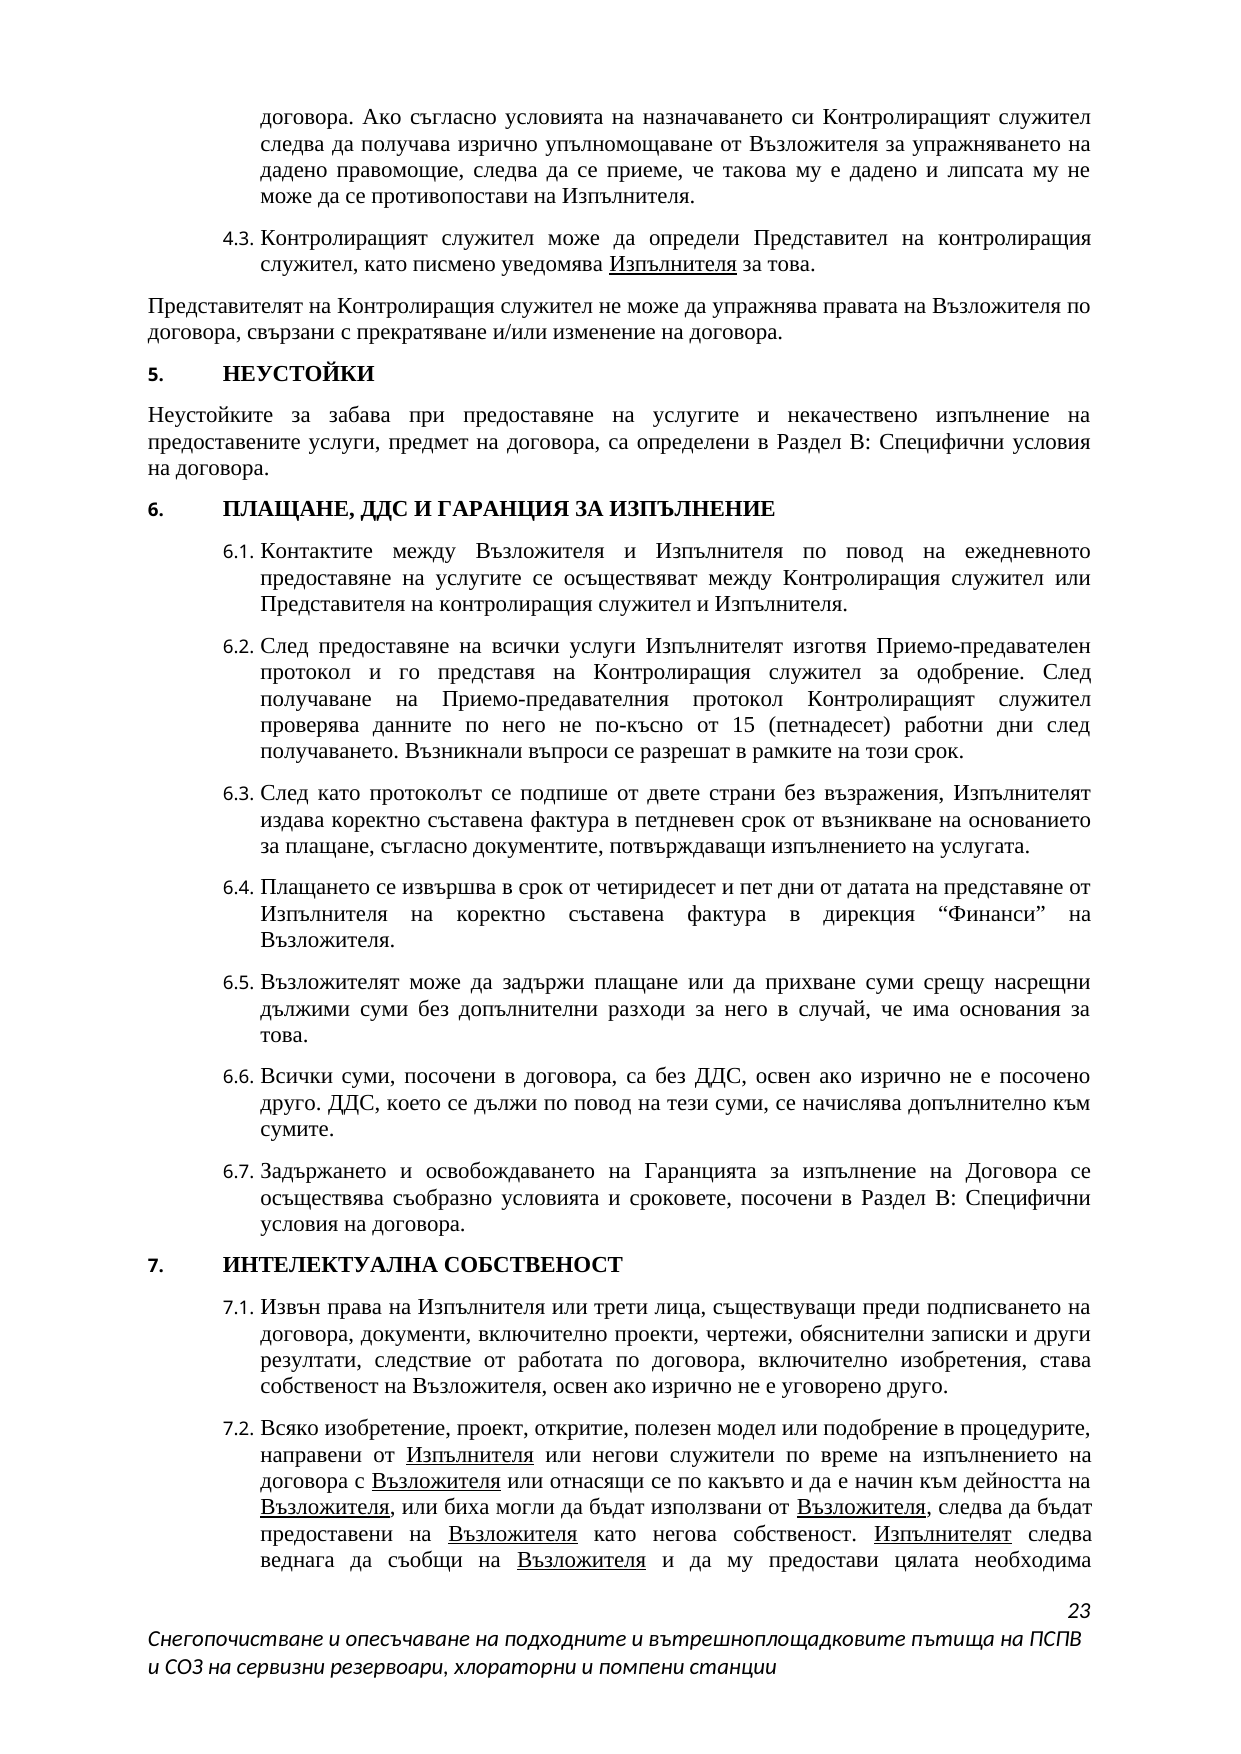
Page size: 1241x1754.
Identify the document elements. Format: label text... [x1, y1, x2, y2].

list Всички суми, посочени в договора, са без ДДС, освен ако изрично не е посочено друго. ДДС, което се дължи по повод на тези суми, се начислява допълнително към сумите. [223, 1062, 1092, 1142]
list След предоставяне на всички услуги Изпълнителят изготвя Приемо-предавателен протокол и го представя на Контролиращия служител за одобрение. След получаване на Приемо-предавателния протокол Контролиращият служител проверява данните по него не по-късно от 15 (петнадесет) работни дни след получаването. Възникнали въпроси се разрешат в рамките на този срок. [223, 632, 1092, 764]
list Възложителят може да задържи плащане или да прихване суми срещу насрещни дължими суми без допълнителни разходи за него в случай, че има основания за това. [223, 968, 1092, 1047]
list Задържането и освобождаването на Гаранцията за изпълнение на Договора се осъществява съобразно условията и сроковете, посочени в Раздел В: Специфични условия на договора. [223, 1157, 1092, 1236]
list Плащането се извършва в срок от четиридесет и пет дни от датата на представяне от Изпълнителя на коректно съставена фактура в дирекция “Финанси” на Възложителя. [223, 873, 1092, 953]
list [223, 103, 1092, 209]
list НЕУСТОЙКИ [148, 359, 1092, 386]
list Контролиращият служител може да определи Представител на контролиращия служител, като писмено уведомява Изпълнителя за това. [223, 224, 1092, 277]
list Извън права на Изпълнителя или трети лица, съществуващи преди подписването на договора, документи, включително проекти, чертежи, обяснителни записки и други резултати, следствие от работата по договора, включително изобретения, става собственост на Възложителя, освен ако изрично не е уговорено друго. [223, 1293, 1092, 1399]
list Контактите между Възложителя и Изпълнителя по повод на ежедневното предоставяне на услугите се осъществяват между Контролиращия служител или Представителя на контролиращия служител и Изпълнителя. [223, 537, 1092, 617]
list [223, 1414, 1092, 1572]
list След като протоколът се подпише от двете страни без възражения, Изпълнителят издава коректно съставена фактура в петдневен срок от възникване на основанието за плащане, съгласно документите, потвърждаващи изпълнението на услугата. [223, 779, 1092, 858]
list ПЛАЩАНЕ, ДДС И ГАРАНЦИЯ ЗА ИЗПЪЛНЕНИЕ [148, 495, 1092, 522]
text Представителят на Контролиращия служител не може да упражнява правата на Възложителя по договора, свързани с прекратяване и/или изменение на договора. [148, 292, 1092, 344]
text Неустойките за забава при предоставяне на услугите и некачествено изпълнение на предоставените услуги, предмет на договора, са определени в Раздел В: Специфични условия на договора. [148, 401, 1092, 480]
list ИНТЕЛЕКТУАЛНА СОБСТВЕНОСТ [148, 1251, 1092, 1278]
